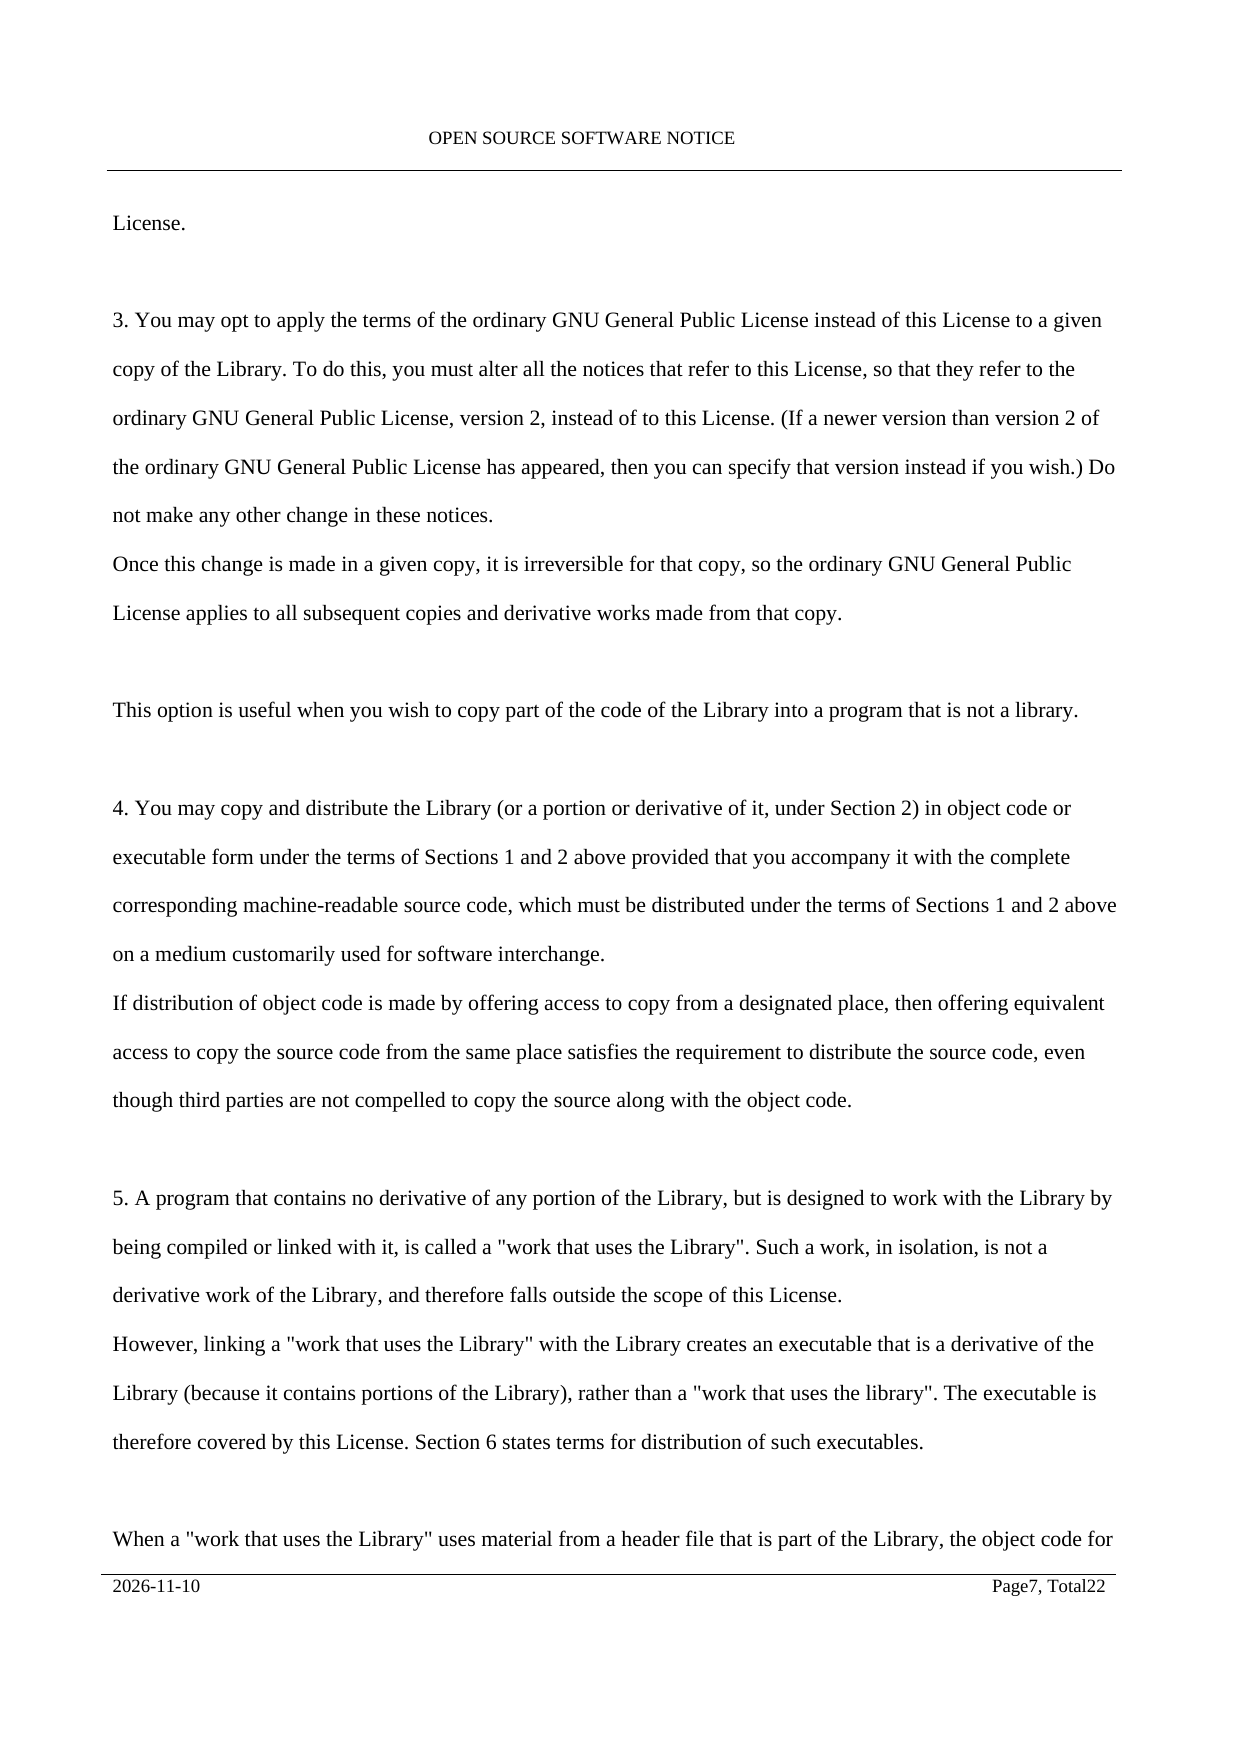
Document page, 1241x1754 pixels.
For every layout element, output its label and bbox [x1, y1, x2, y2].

text [112, 206, 1128, 1555]
